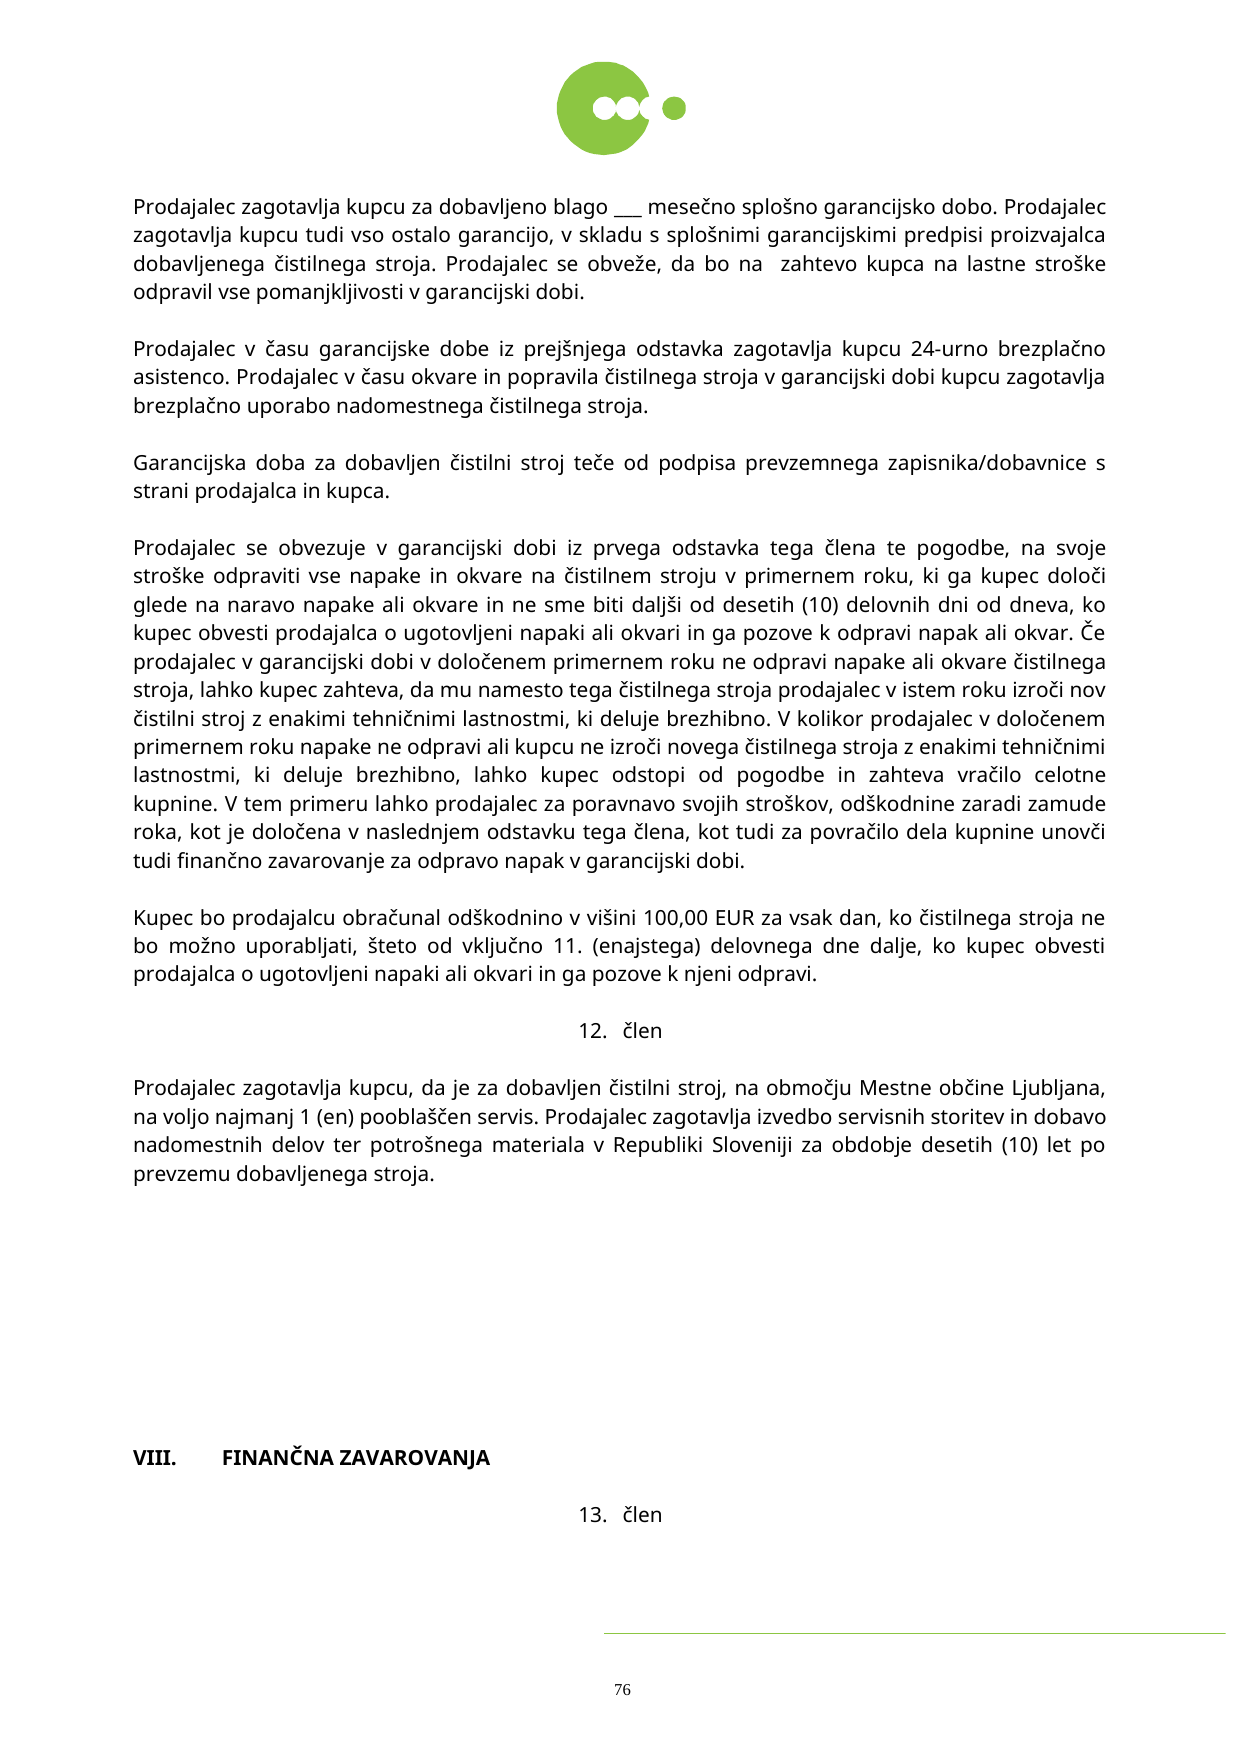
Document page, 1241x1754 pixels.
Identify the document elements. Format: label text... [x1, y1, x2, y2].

text Prodajalec v času garancijske dobe iz prejšnjega odstavka zagotavlja kupcu 24-urno brezplačno asistenco. Prodajalec v času okvare in popravila čistilnega stroja v garancijski dobi kupcu zagotavlja brezplačno uporabo nadomestnega čistilnega stroja. [133, 334, 1107, 419]
text Prodajalec se obvezuje v garancijski dobi iz prvega odstavka tega člena te pogodbe, na svoje stroške odpraviti vse napake in okvare na čistilnem stroju v primernem roku, ki ga kupec določi glede na naravo napake ali okvare in ne sme biti daljši od desetih (10) delovnih dni od dneva, ko kupec obvesti prodajalca o ugotovljeni napaki ali okvari in ga pozove k odpravi napak ali okvar. Če prodajalec v garancijski dobi v določenem primernem roku ne odpravi napake ali okvare čistilnega stroja, lahko kupec zahteva, da mu namesto tega čistilnega stroja prodajalec v istem roku izroči nov čistilni stroj z enakimi tehničnimi lastnostmi, ki deluje brezhibno. V kolikor prodajalec v določenem primernem roku napake ne odpravi ali kupcu ne izroči novega čistilnega stroja z enakimi tehničnimi lastnostmi, ki deluje brezhibno, lahko kupec odstopi od pogodbe in zahteva vračilo celotne kupnine. V tem primeru lahko prodajalec za poravnavo svojih stroškov, odškodnine zaradi zamude roka, kot je določena v naslednjem odstavku tega člena, kot tudi za povračilo dela kupnine unovči tudi finančno zavarovanje za odpravo napak v garancijski dobi. [133, 533, 1107, 874]
text Garancijska doba za dobavljen čistilni stroj teče od podpisa prevzemnega zapisnika/dobavnice s strani prodajalca in kupca. [133, 448, 1107, 504]
text Kupec bo prodajalcu obračunal odškodnino v višini 100,00 EUR za vsak dan, ko čistilnega stroja ne bo možno uporabljati, šteto od vključno 11. (enajstega) delovnega dne dalje, ko kupec obvesti prodajalca o ugotovljeni napaki ali okvari in ga pozove k njeni odpravi. [133, 903, 1107, 988]
text Prodajalec zagotavlja kupcu za dobavljeno blago ___ mesečno splošno garancijsko dobo. Prodajalec zagotavlja kupcu tudi vso ostalo garancijo, v skladu s splošnimi garancijskimi predpisi proizvajalca dobavljenega čistilnega stroja. Prodajalec se obveže, da bo na zahtevo kupca na lastne stroške odpravil vse pomanjkljivosti v garancijski dobi. [133, 192, 1107, 306]
list člen [133, 1500, 1107, 1528]
list FINANČNA ZAVAROVANJA [133, 1443, 1107, 1471]
text Prodajalec zagotavlja kupcu, da je za dobavljen čistilni stroj, na območju Mestne občine Ljubljana, na voljo najmanj 1 (en) pooblaščen servis. Prodajalec zagotavlja izvedbo servisnih storitev in dobavo nadomestnih delov ter potrošnega materiala v Republiki Sloveniji za obdobje desetih (10) let po prevzemu dobavljenega stroja. [133, 1073, 1107, 1187]
list člen [133, 1016, 1107, 1045]
